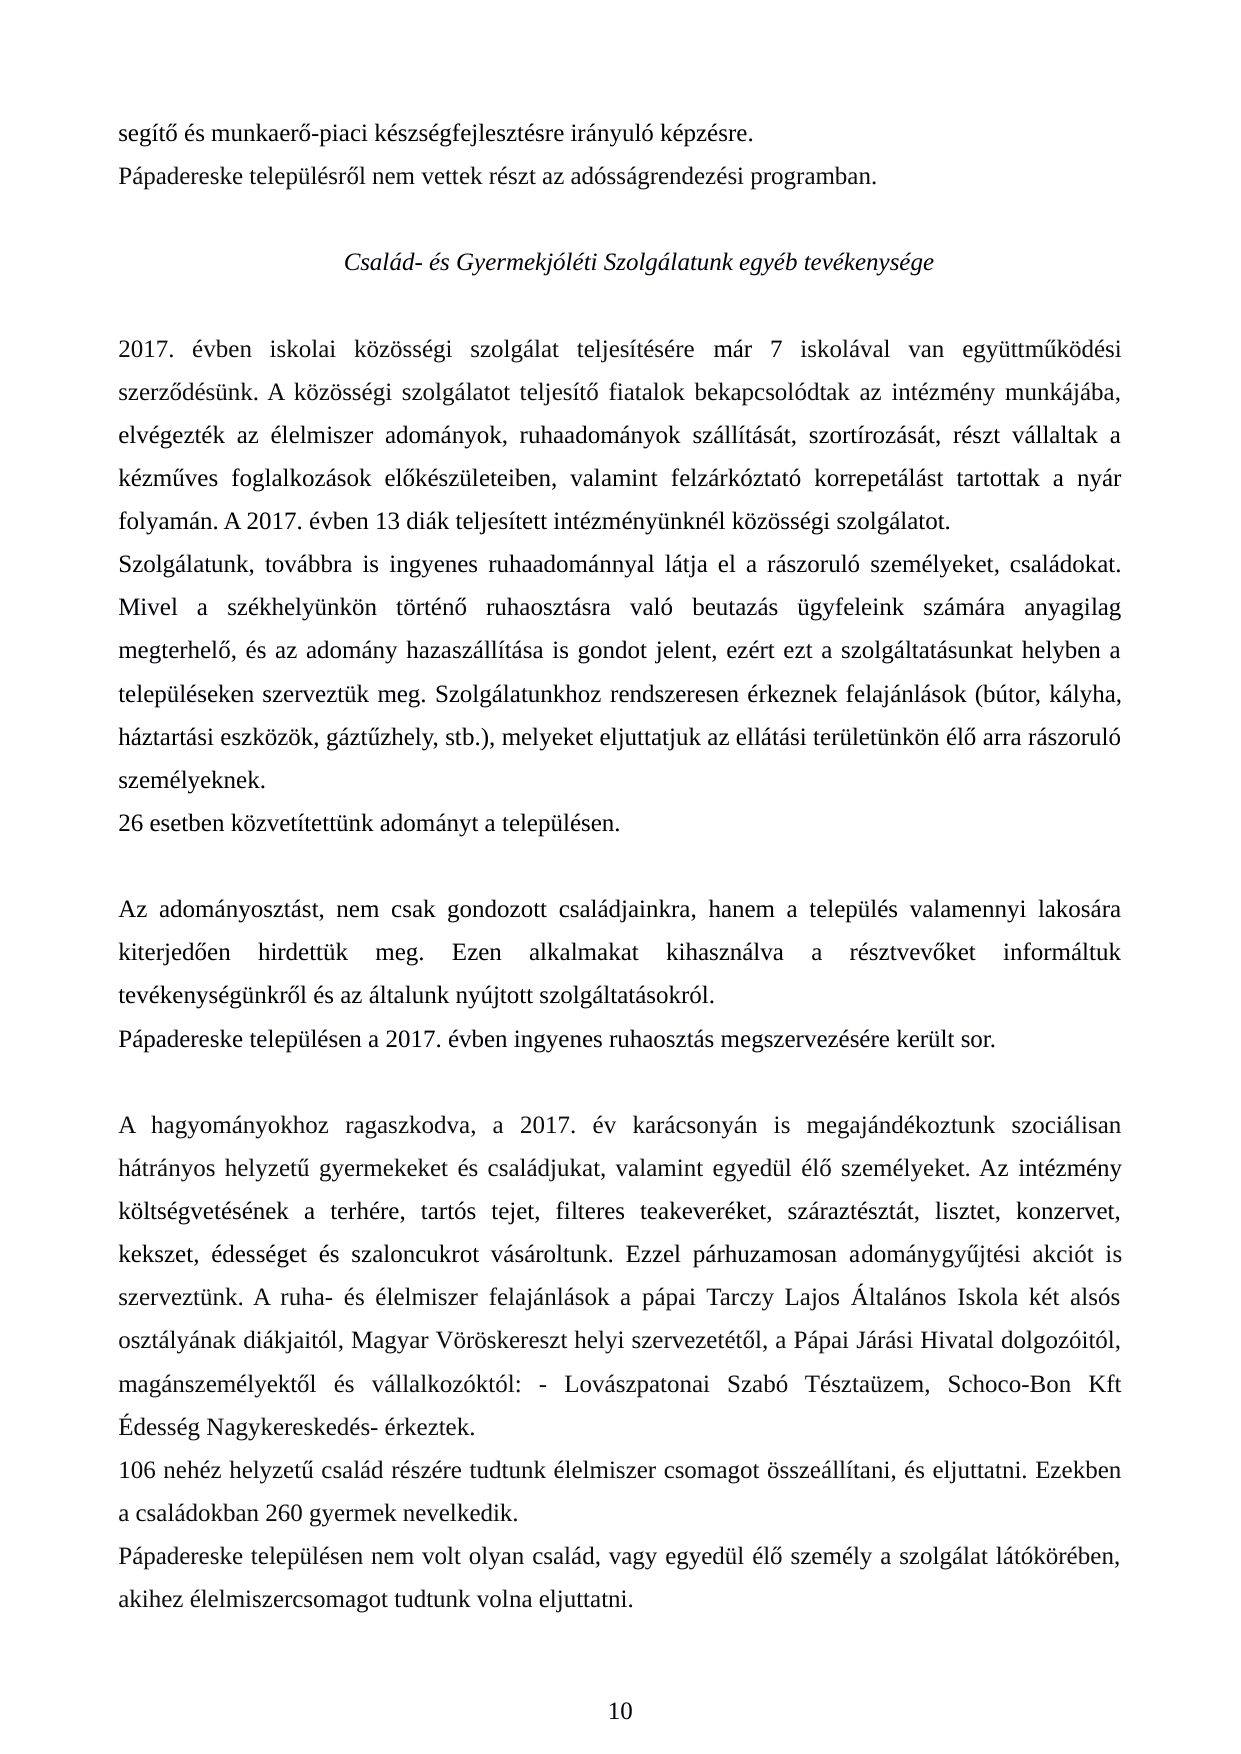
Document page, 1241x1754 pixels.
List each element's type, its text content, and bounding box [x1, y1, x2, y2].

text Pápadereske településen a 2017. évben ingyenes ruhaosztás megszervezésére került sor. [118, 1024, 1122, 1052]
text Család- és Gyermekjóléti Szolgálatunk egyéb tevékenysége [156, 247, 1122, 276]
text Az adományosztást, nem csak gondozott családjainkra, hanem a település valamennyi lakosára kiterjedően hirdettük meg. Ezen alkalmakat kihasználva a résztvevőket informáltuk tevékenységünkről és az általunk nyújtott szolgáltatásokról. [118, 894, 1122, 1009]
text Pápadereske településről nem vettek részt az adósságrendezési programban. [118, 161, 1122, 190]
text 26 esetben közvetítettünk adományt a településen. [118, 808, 1122, 837]
text Pápadereske településen nem volt olyan család, vagy egyedül élő személy a szolgálat látókörében, akihez élelmiszercsomagot tudtunk volna eljuttatni. [118, 1541, 1122, 1613]
text Szolgálatunk, továbbra is ingyenes ruhaadománnyal látja el a rászoruló személyeket, családokat. Mivel a székhelyünkön történő ruhaosztásra való beutazás ügyfeleink számára anyagilag megterhelő, és az adomány hazaszállítása is gondot jelent, ezért ezt a szolgáltatásunkat helyben a településeken szerveztük meg. Szolgálatunkhoz rendszeresen érkeznek felajánlások (bútor, kályha, háztartási eszközök, gáztűzhely, stb.), melyeket eljuttatjuk az ellátási területünkön élő arra rászoruló személyeknek. [118, 549, 1122, 794]
text 2017. évben iskolai közösségi szolgálat teljesítésére már 7 iskolával van együttműködési szerződésünk. A közösségi szolgálatot teljesítő fiatalok bekapcsolódtak az intézmény munkájába, elvégezték az élelmiszer adományok, ruhaadományok szállítását, szortírozását, részt vállaltak a kézműves foglalkozások előkészületeiben, valamint felzárkóztató korrepetálást tartottak a nyár folyamán. A 2017. évben 13 diák teljesített intézményünknél közösségi szolgálatot. [118, 334, 1122, 535]
text 106 nehéz helyzetű család részére tudtunk élelmiszer csomagot összeállítani, és eljuttatni. Ezekben a családokban 260 gyermek nevelkedik. [118, 1455, 1122, 1527]
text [118, 118, 1122, 147]
text A hagyományokhoz ragaszkodva, a 2017. év karácsonyán is megajándékoztunk szociálisan hátrányos helyzetű gyermekeket és családjukat, valamint egyedül élő személyeket. Az intézmény költségvetésének a terhére, tartós tejet, filteres teakeveréket, száraztésztát, lisztet, konzervet, kekszet, édességet és szaloncukrot vásároltunk. Ezzel párhuzamosan adománygyűjtési akciót is szerveztünk. A ruha- és élelmiszer felajánlások a pápai Tarczy Lajos Általános Iskola két alsós osztályának diákjaitól, Magyar Vöröskereszt helyi szervezetétől, a Pápai Járási Hivatal dolgozóitól, magánszemélyektől és vállalkozóktól: - Lovászpatonai Szabó Tésztaüzem, Schoco-Bon Kft Édesség Nagykereskedés- érkeztek. [118, 1110, 1122, 1441]
